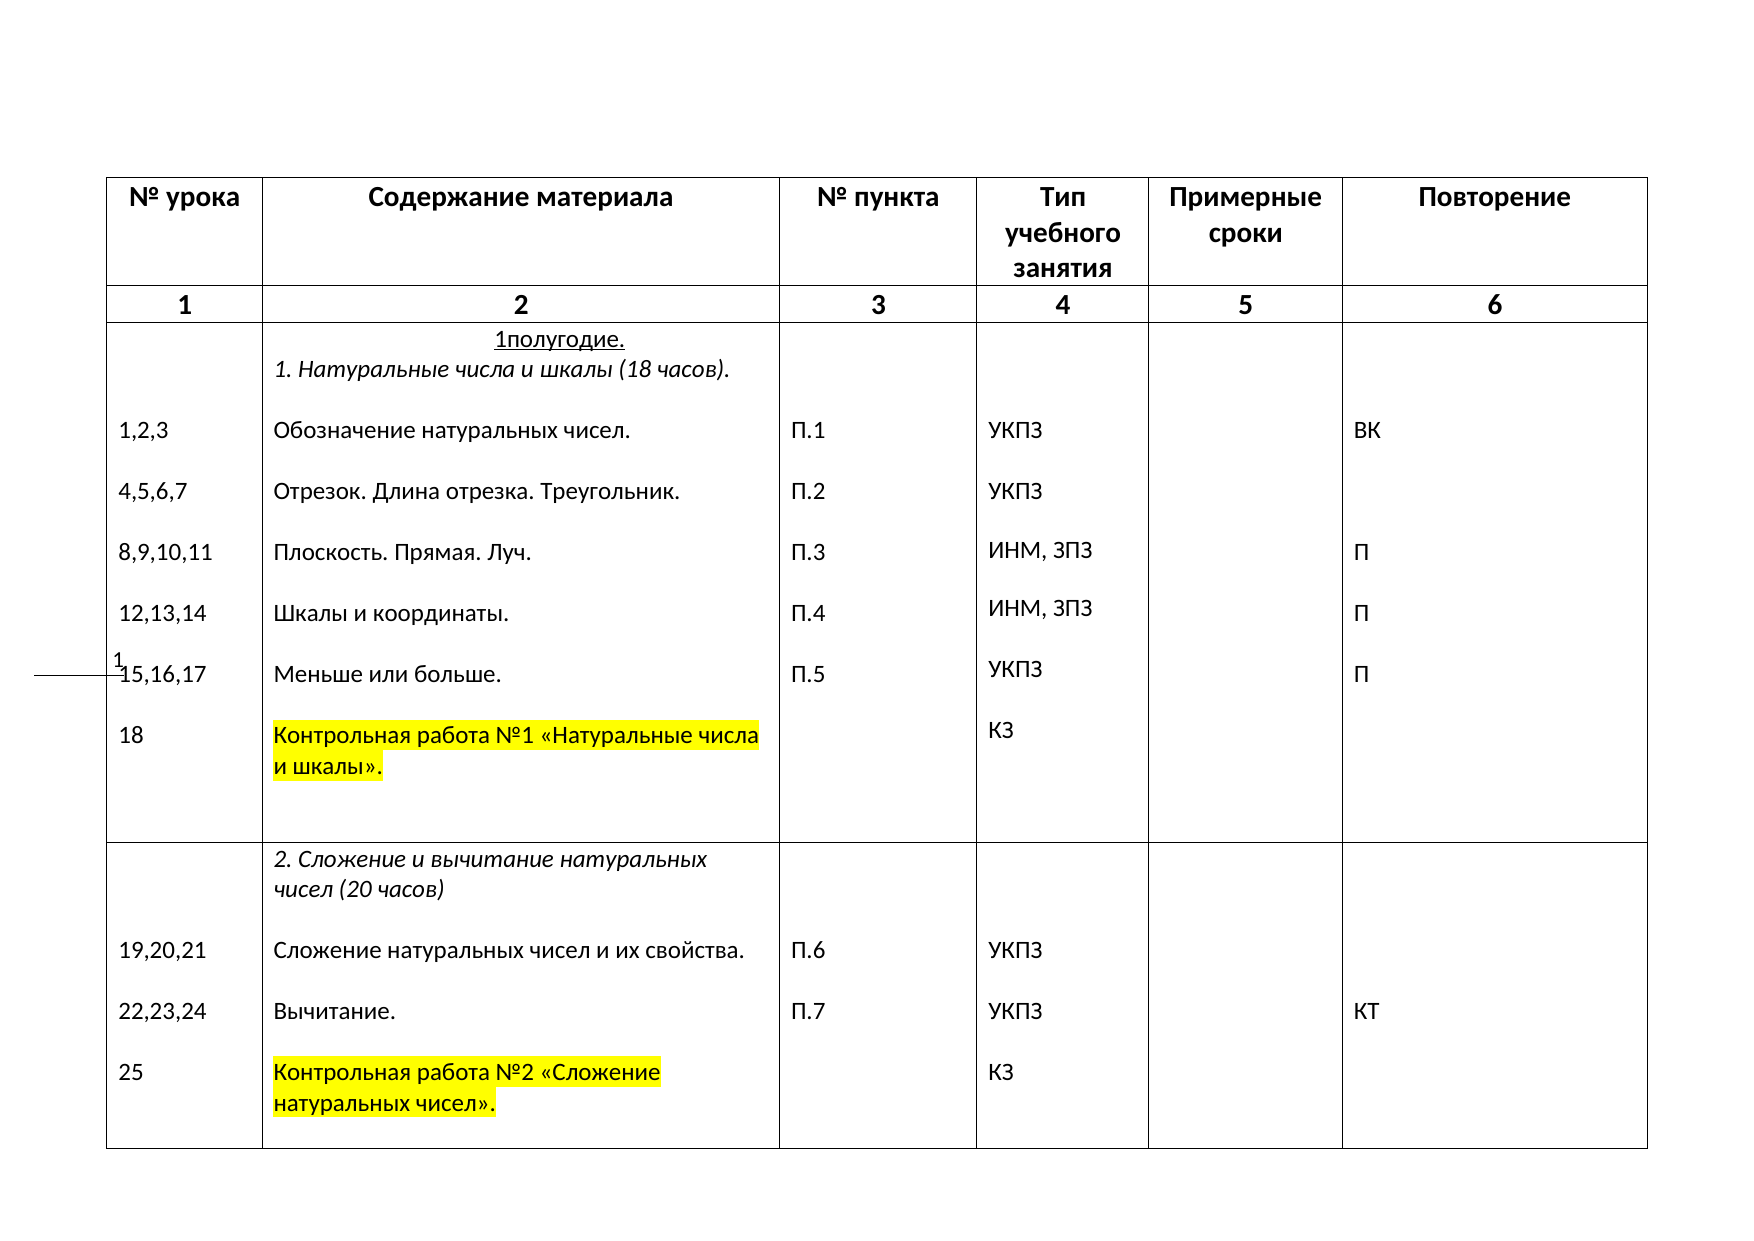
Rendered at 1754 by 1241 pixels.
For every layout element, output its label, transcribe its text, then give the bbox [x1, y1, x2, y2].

table_cell 2 [263, 286, 779, 322]
table_header Тип учебного занятия [977, 178, 1148, 285]
table_cell ВК П П П [1343, 323, 1647, 842]
table_header № пункта [780, 178, 976, 285]
table_cell [1149, 323, 1342, 842]
table_cell [1149, 843, 1342, 1148]
table_cell 6 [1343, 286, 1647, 322]
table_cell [977, 843, 1148, 1148]
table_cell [780, 843, 976, 1148]
table_cell УКПЗ УКПЗ ИНМ, ЗПЗ ИНМ, ЗПЗ УКПЗ КЗ [977, 323, 1148, 842]
table_cell КТ П КТ [1343, 843, 1647, 1148]
table_cell П.1 П.2 П.3 П.4 П.5 [780, 323, 976, 842]
table_cell 5 [1149, 286, 1342, 322]
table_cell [107, 843, 262, 1148]
table_cell 4 [977, 286, 1148, 322]
table_cell 1 [107, 286, 262, 322]
table_header № урока [107, 178, 262, 285]
table_cell 3 [780, 286, 976, 322]
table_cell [263, 843, 779, 1148]
table_header Примерные сроки [1149, 178, 1342, 285]
table_cell 1,2,3 4,5,6,7 8,9,10,11 12,13,14 15,16,17 18 [107, 323, 262, 842]
table_header Повторение [1343, 178, 1647, 285]
table_header Содержание материала [263, 178, 779, 285]
table_cell 1полугодие. 1. Натуральные числа и шкалы (18 часов). Обозначение натуральных чисел. Отрезок. Длина отрезка. Треугольник. Плоскость. Прямая. Луч. Шкалы и координаты. Меньше или больше. Контрольная работа №1 «Натуральные числа и шкалы». [263, 323, 779, 842]
